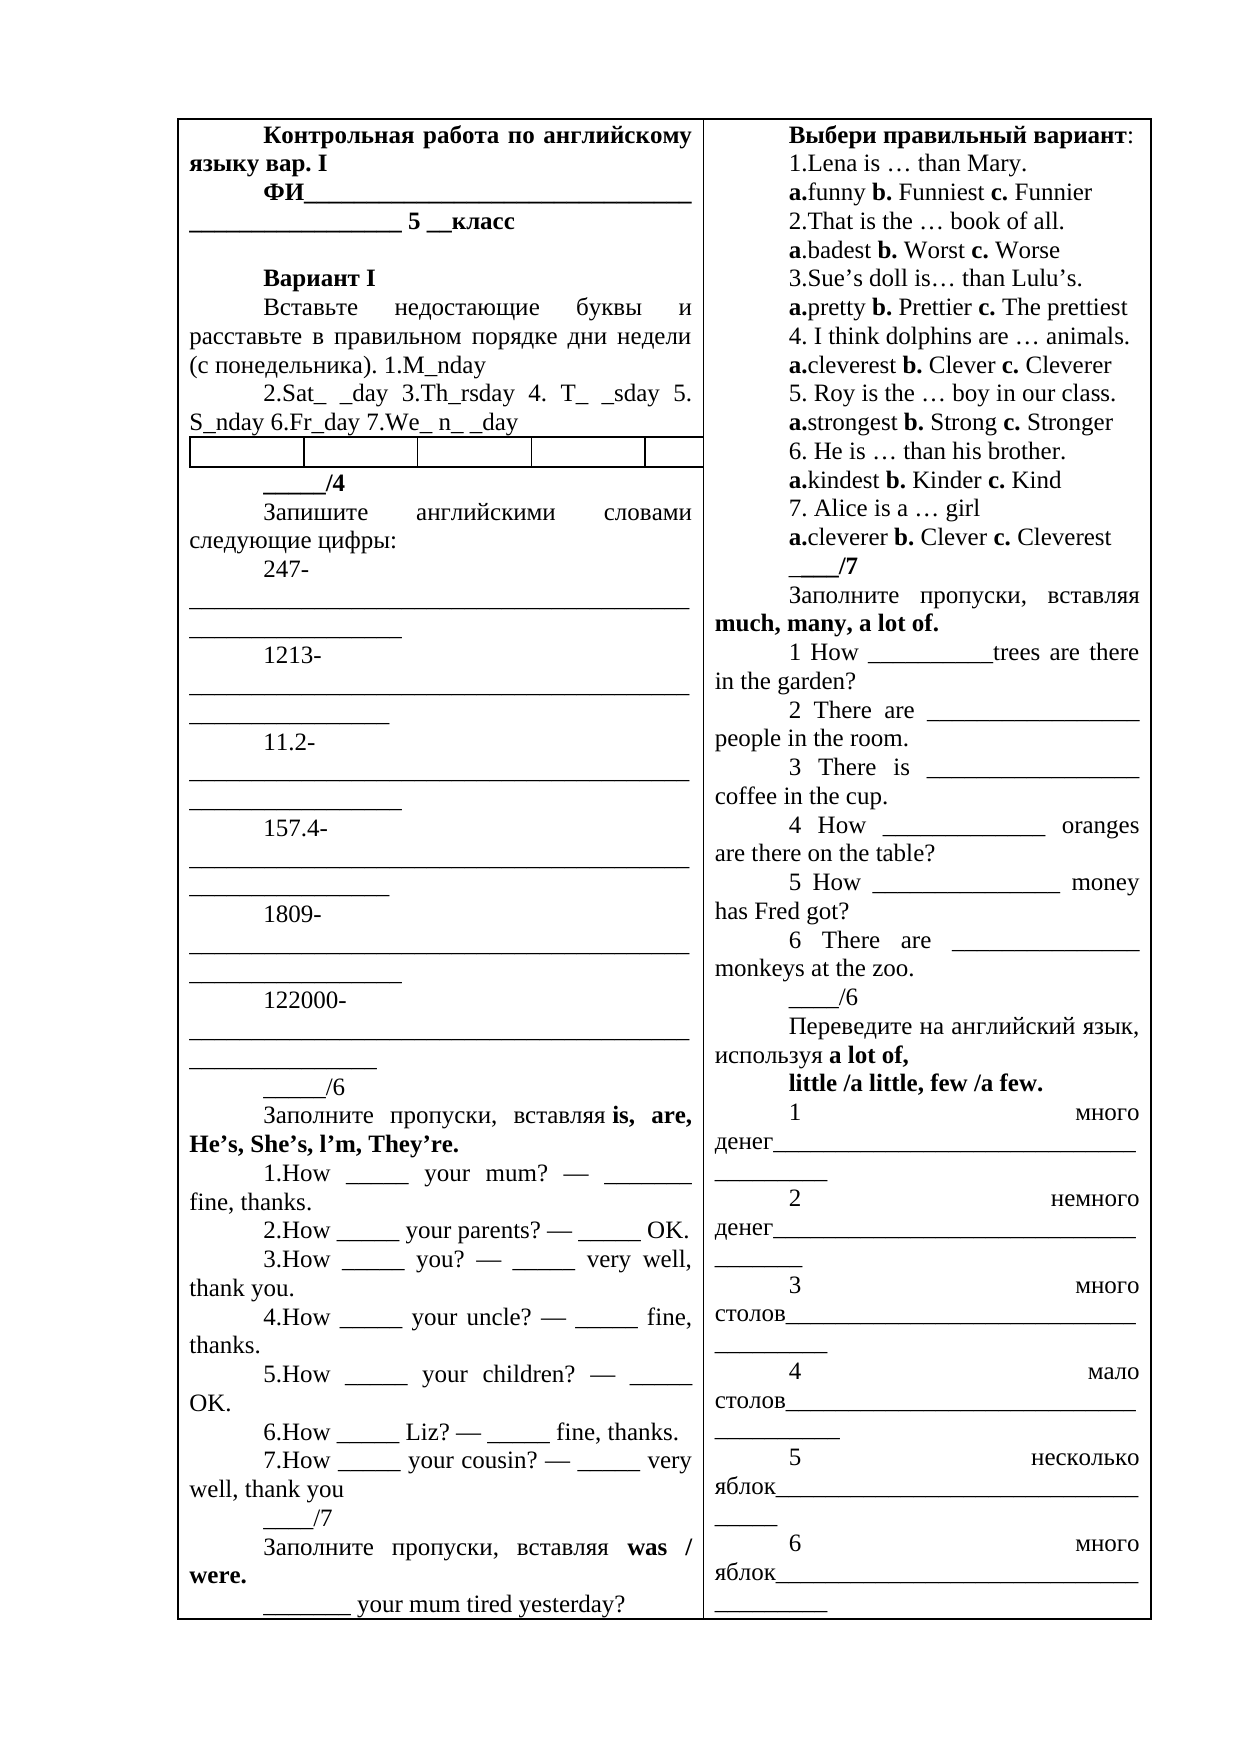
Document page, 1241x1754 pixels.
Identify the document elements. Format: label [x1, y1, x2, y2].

table_header [704, 120, 1150, 1618]
table_header [179, 120, 703, 1618]
